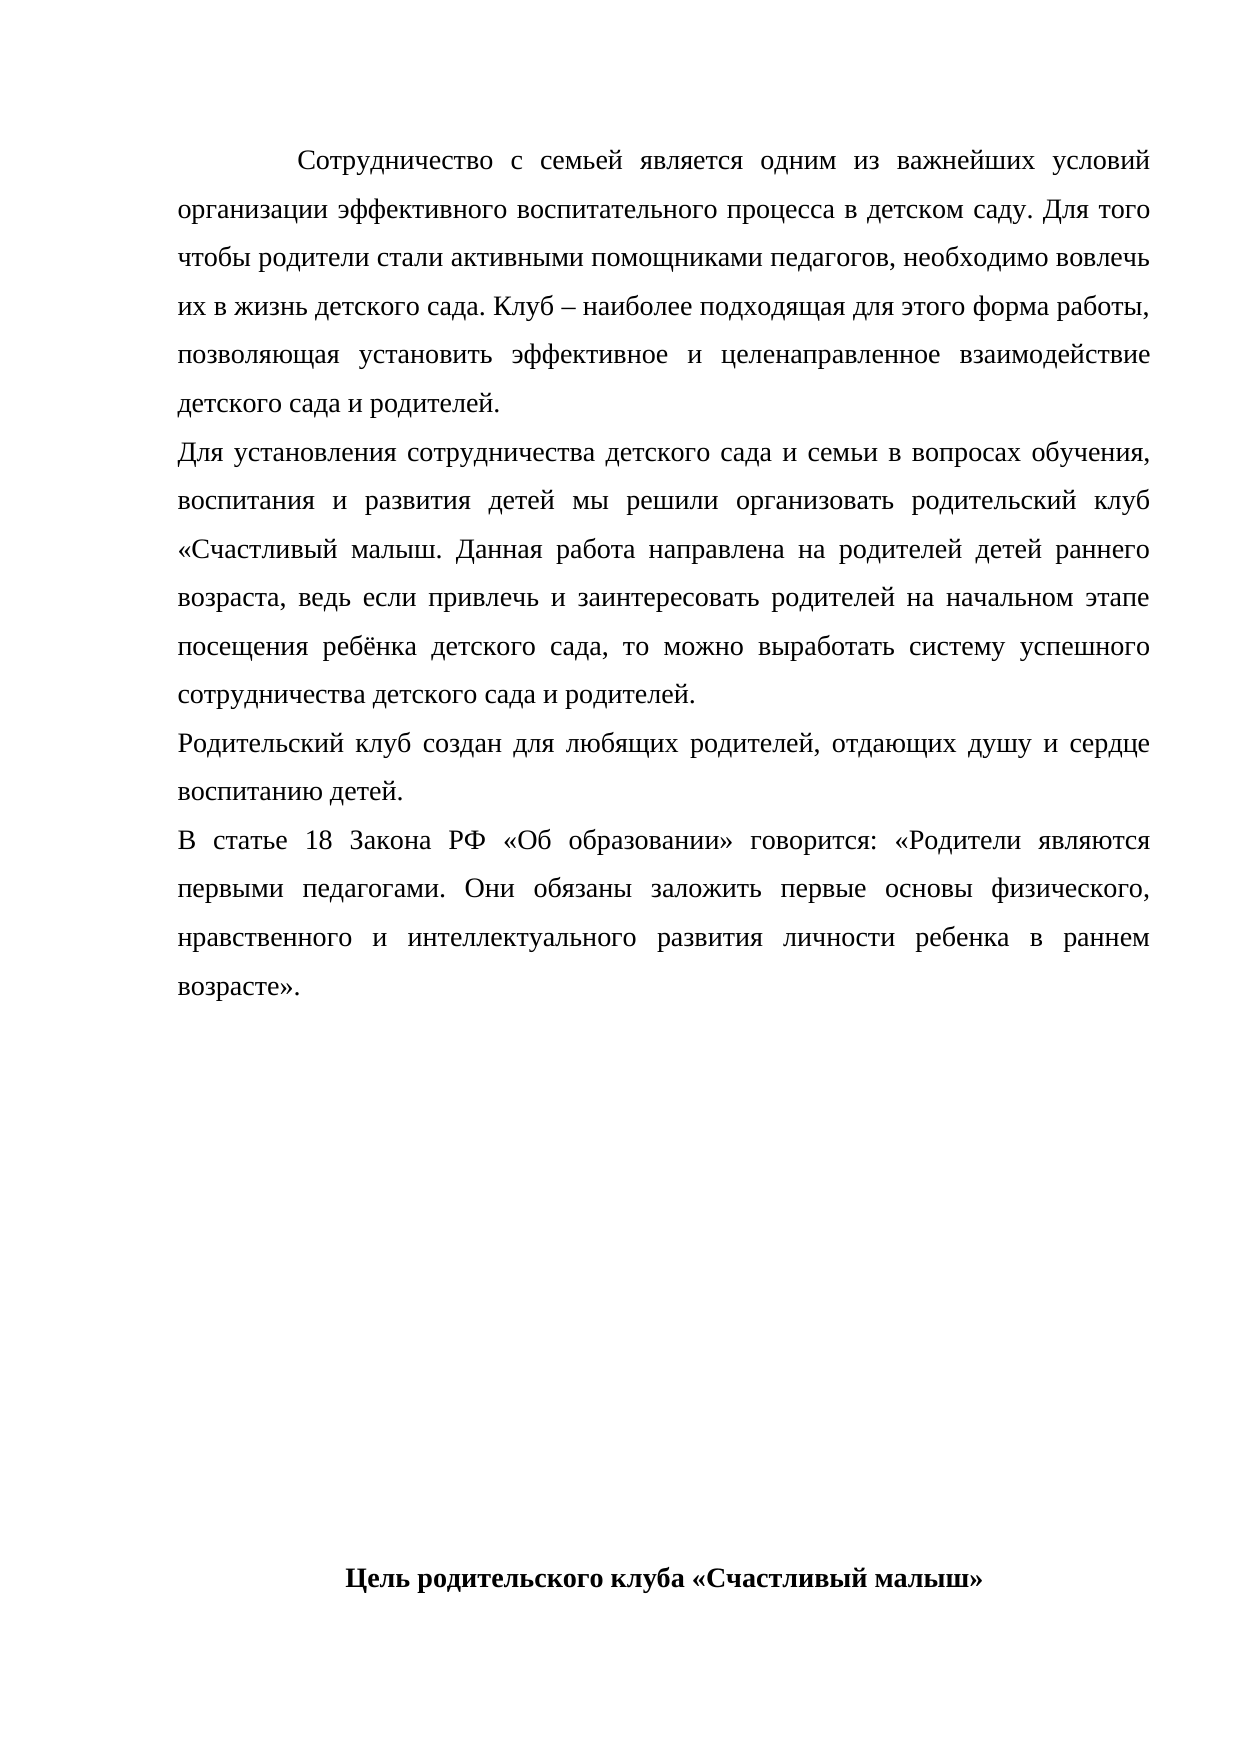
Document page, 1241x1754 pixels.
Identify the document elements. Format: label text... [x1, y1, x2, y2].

text Сотрудничество с семьей является одним из важнейших условий организации эффективного воспитательного процесса в детском саду. Для того чтобы родители стали активными помощниками педагогов, необходимо вовлечь их в жизнь детского сада. Клуб – наиболее подходящая для этого форма работы, позволяющая установить эффективное и целенаправленное взаимодействие детского сада и родителей. [177, 143, 1152, 418]
text Для установления сотрудничества детского сада и семьи в вопросах обучения, воспитания и развития детей мы решили организовать родительский клуб «Счастливый малыш. Данная работа направлена на родителей детей раннего возраста, ведь если привлечь и заинтересовать родителей на начальном этапе посещения ребёнка детского сада, то можно выработать систему успешного сотрудничества детского сада и родителей. [177, 434, 1152, 710]
text Родительский клуб создан для любящих родителей, отдающих душу и сердце воспитанию детей. [177, 726, 1152, 807]
text В статье 18 Закона РФ «Об образовании» говорится: «Родители являются первыми педагогами. Они обязаны заложить первые основы физического, нравственного и интеллектуального развития личности ребенка в раннем возрасте». [177, 823, 1152, 1001]
text Цель родительского клуба «Счастливый малыш» [177, 1561, 1152, 1593]
